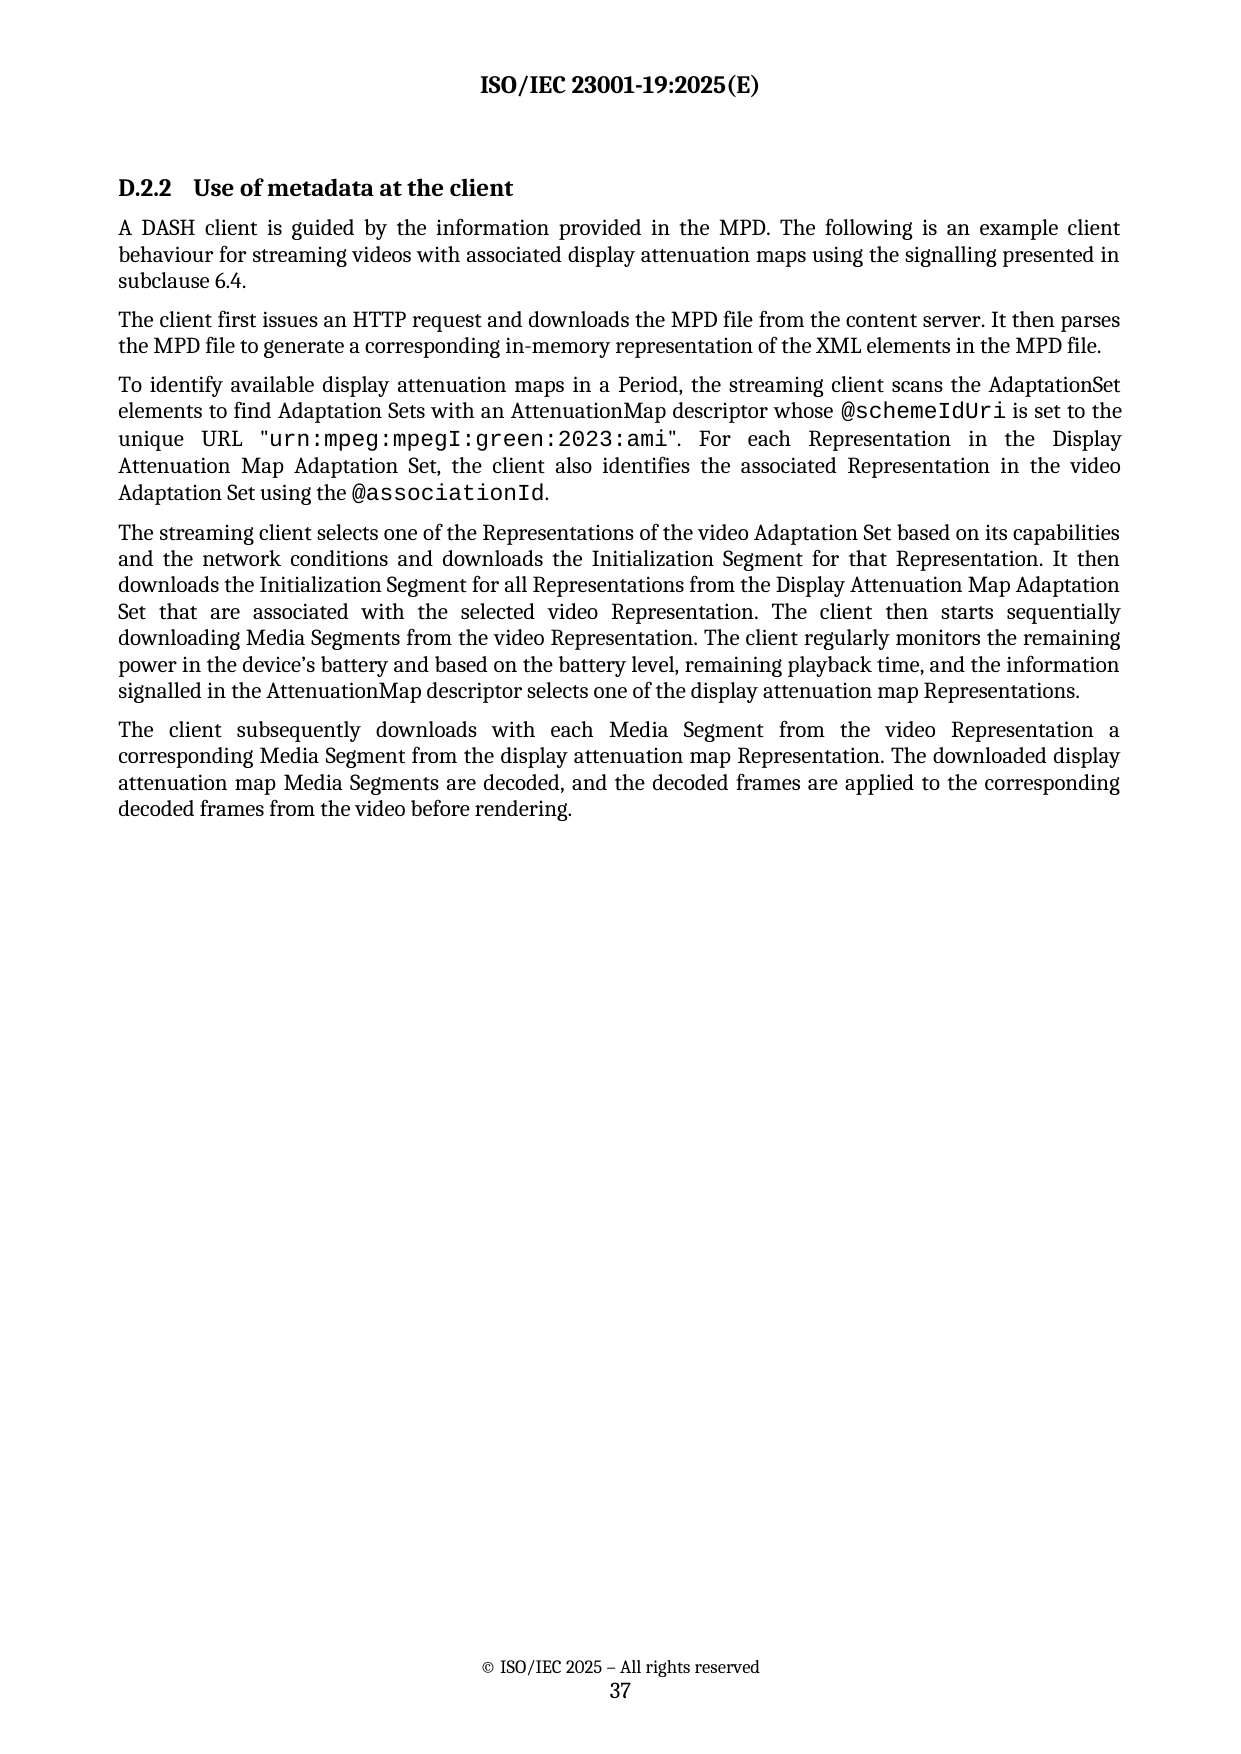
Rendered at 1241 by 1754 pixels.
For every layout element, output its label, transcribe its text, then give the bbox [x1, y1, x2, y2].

text Use of metadata at the client [118, 174, 1122, 203]
text The client subsequently downloads with each Media Segment from the video Representation a corresponding Media Segment from the display attenuation map Representation. The downloaded display attenuation map Media Segments are decoded, and the decoded frames are applied to the corresponding decoded frames from the video before rendering. [118, 717, 1122, 822]
text The client first issues an HTTP request and downloads the MPD file from the content server. It then parses the MPD file to generate a corresponding in-memory representation of the XML elements in the MPD file. [118, 307, 1122, 359]
text To identify available display attenuation maps in a Period, the streaming client scans the AdaptationSet elements to find Adaptation Sets with an AttenuationMap descriptor whose @schemeIdUri is set to the unique URL "urn:mpeg:mpegI:green:2023:ami". For each Representation in the Display Attenuation Map Adaptation Set, the client also identifies the associated Representation in the video Adaptation Set using the @associationId. [118, 372, 1122, 507]
text A DASH client is guided by the information provided in the MPD. The following is an example client behaviour for streaming videos with associated display attenuation maps using the signalling presented in subclause ‎6.4. [118, 215, 1122, 294]
text The streaming client selects one of the Representations of the video Adaptation Set based on its capabilities and the network conditions and downloads the Initialization Segment for that Representation. It then downloads the Initialization Segment for all Representations from the Display Attenuation Map Adaptation Set that are associated with the selected video Representation. The client then starts sequentially downloading Media Segments from the video Representation. The client regularly monitors the remaining power in the device’s battery and based on the battery level, remaining playback time, and the information signalled in the AttenuationMap descriptor selects one of the display attenuation map Representations. [118, 519, 1122, 704]
